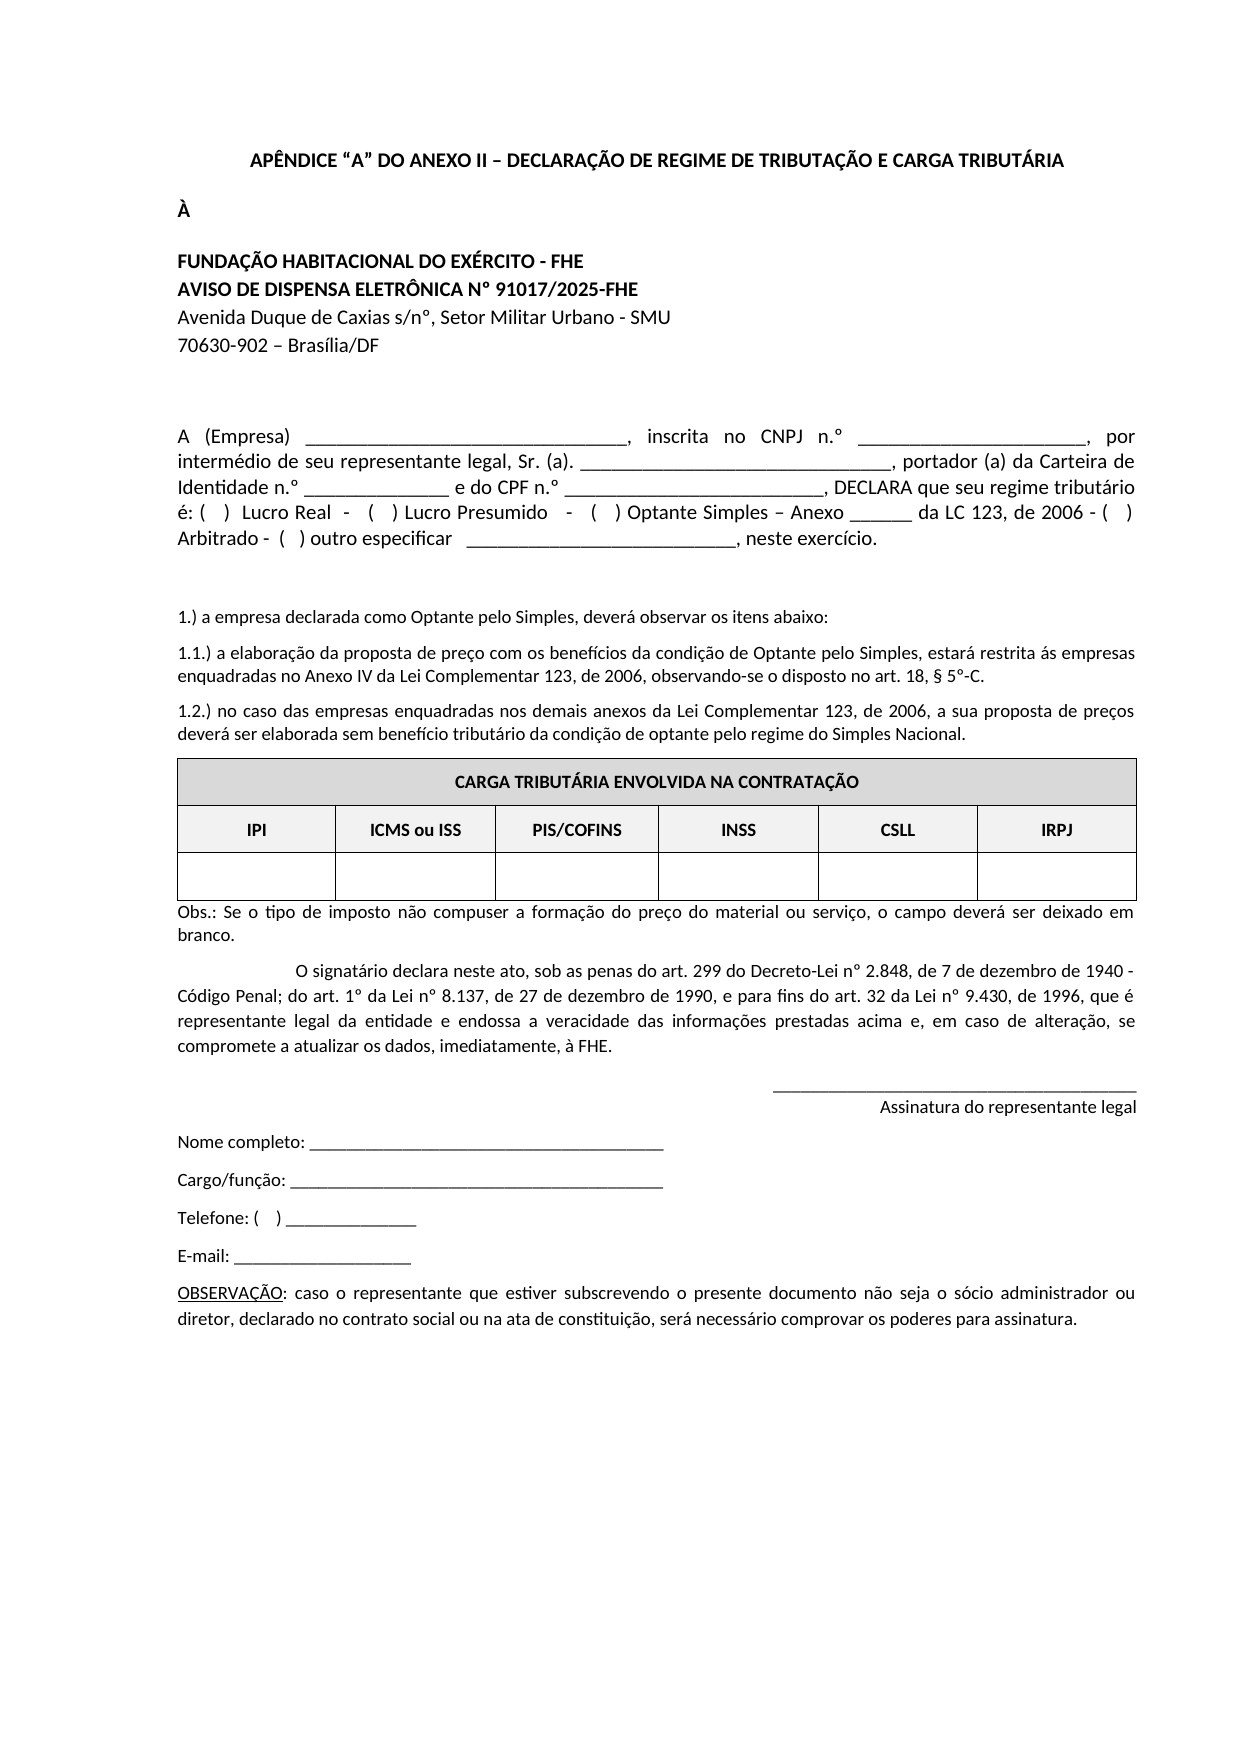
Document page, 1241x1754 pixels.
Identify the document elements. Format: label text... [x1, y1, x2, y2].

table_cell IRPJ [978, 806, 1136, 852]
table_cell IPI [178, 806, 335, 852]
table_cell [819, 853, 977, 899]
text Avenida Duque de Caxias s/nº, Setor Militar Urbano - SMU [177, 304, 1137, 329]
table_cell [496, 853, 658, 899]
text Nome completo: ______________________________________ [177, 1131, 1137, 1153]
text O signatário declara neste ato, sob as penas do art. 299 do Decreto-Lei nº 2.848, de 7 de dezembro de 1940 - Código Penal; do art. 1º da Lei nº 8.137, de 27 de dezembro de 1990, e para fins do art. 32 da Lei nº 9.430, de 1996, que é representante legal da entidade e endossa a veracidade das informações prestadas acima e, em caso de alteração, se compromete a atualizar os dados, imediatamente, à FHE. [177, 959, 1137, 1057]
table_cell INSS [659, 806, 818, 852]
table_cell ICMS ou ISS [336, 806, 495, 852]
table_header CARGA TRIBUTÁRIA ENVOLVIDA NA CONTRATAÇÃO [178, 759, 1136, 805]
text 70630-902 – Brasília/DF [177, 332, 1137, 357]
table_cell CSLL [819, 806, 977, 852]
text FUNDAÇÃO HABITACIONAL DO EXÉRCITO - FHE [177, 248, 1137, 273]
text À [177, 198, 1137, 223]
text E-mail: ___________________ [177, 1244, 1137, 1267]
text 1.2.) no caso das empresas enquadradas nos demais anexos da Lei Complementar 123, de 2006, a sua proposta de preços deverá ser elaborada sem benefício tributário da condição de optante pelo regime do Simples Nacional. [177, 699, 1137, 745]
table_cell [659, 853, 818, 899]
table_cell [178, 853, 335, 899]
text Cargo/função: ________________________________________ [177, 1168, 1137, 1191]
text Assinatura do representante legal [177, 1095, 1137, 1118]
table_cell PIS/COFINS [496, 806, 658, 852]
text APÊNDICE “A” DO ANEXO II – DECLARAÇÃO DE REGIME DE TRIBUTAÇÃO E CARGA TRIBUTÁRIA [177, 148, 1137, 173]
text AVISO DE DISPENSA ELETRÔNICA Nº 91017/2025-FHE [177, 276, 1137, 301]
text Obs.: Se o tipo de imposto não compuser a formação do preço do material ou serviço, o campo deverá ser deixado em branco. [177, 901, 1137, 946]
text Telefone: ( ) ______________ [177, 1206, 1137, 1229]
text OBSERVAÇÃO: caso o representante que estiver subscrevendo o presente documento não seja o sócio administrador ou diretor, declarado no contrato social ou na ata de constituição, será necessário comprovar os poderes para assinatura. [177, 1281, 1137, 1329]
text _______________________________________ [177, 1072, 1137, 1095]
text 1.) a empresa declarada como Optante pelo Simples, deverá observar os itens abaixo: [177, 606, 1137, 628]
table_cell [978, 853, 1136, 899]
text 1.1.) a elaboração da proposta de preço com os benefícios da condição de Optante pelo Simples, estará restrita ás empresas enquadradas no Anexo IV da Lei Complementar 123, de 2006, observando-se o disposto no art. 18, § 5º-C. [177, 641, 1137, 687]
text A (Empresa) _______________________________, inscrita no CNPJ n.º ______________________, por intermédio de seu representante legal, Sr. (a). ______________________________, portador (a) da Carteira de Identidade n.º ______________ e do CPF n.º _________________________, DECLARA que seu regime tributário é: ( ) Lucro Real - ( ) Lucro Presumido - ( ) Optante Simples – Anexo ______ da LC 123, de 2006 - ( ) Arbitrado - ( ) outro especificar __________________________, neste exercício. [177, 423, 1137, 550]
table_cell [336, 853, 495, 899]
